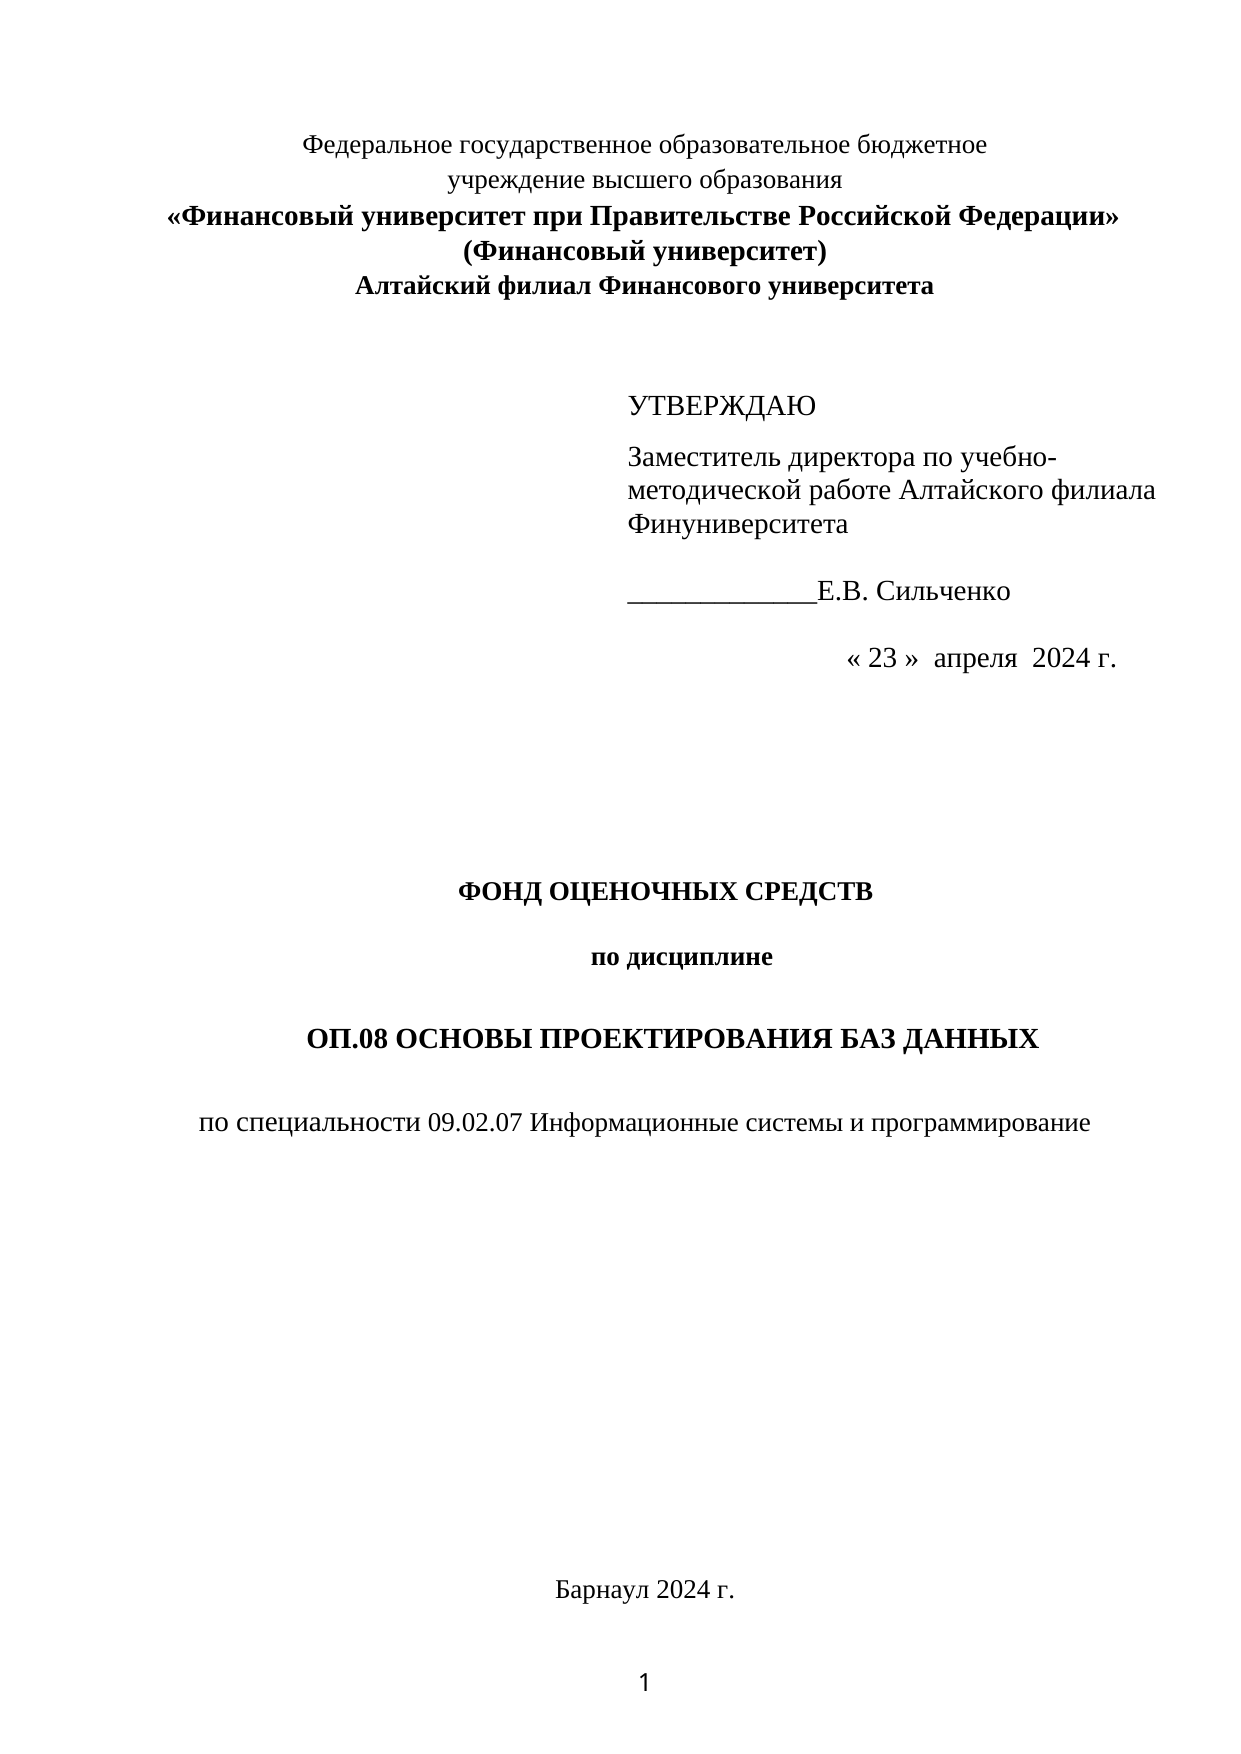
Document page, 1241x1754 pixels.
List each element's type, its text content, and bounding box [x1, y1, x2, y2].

text по специальности 09.02.07 Информационные системы и программирование [96, 1104, 1194, 1138]
text по дисциплине [96, 940, 1194, 971]
text Заместитель директора по учебно-методической работе Алтайского филиала Финуниверситета [627, 439, 1194, 539]
text Барнаул 2024 г. [96, 1573, 1194, 1604]
text УТВЕРЖДАЮ [627, 388, 1194, 422]
text ОП.08 ОСНОВЫ ПРОЕКТИРОВАНИЯ БАЗ ДАННЫХ [306, 1021, 1194, 1054]
text «Финансовый университет при Правительстве Российской Федерации» [96, 198, 1194, 232]
text « 23 » апреля 2024 г. [627, 640, 1194, 674]
text (Финансовый университет) [96, 233, 1194, 267]
text _____________Е.В. Сильченко [627, 573, 1194, 606]
text Алтайский филиал Финансового университета [96, 269, 1194, 300]
text Федеральное государственное образовательное бюджетное учреждение высшего образования [96, 128, 1194, 194]
text ФОНД ОЦЕНОЧНЫХ СРЕДСТВ [96, 875, 1194, 906]
